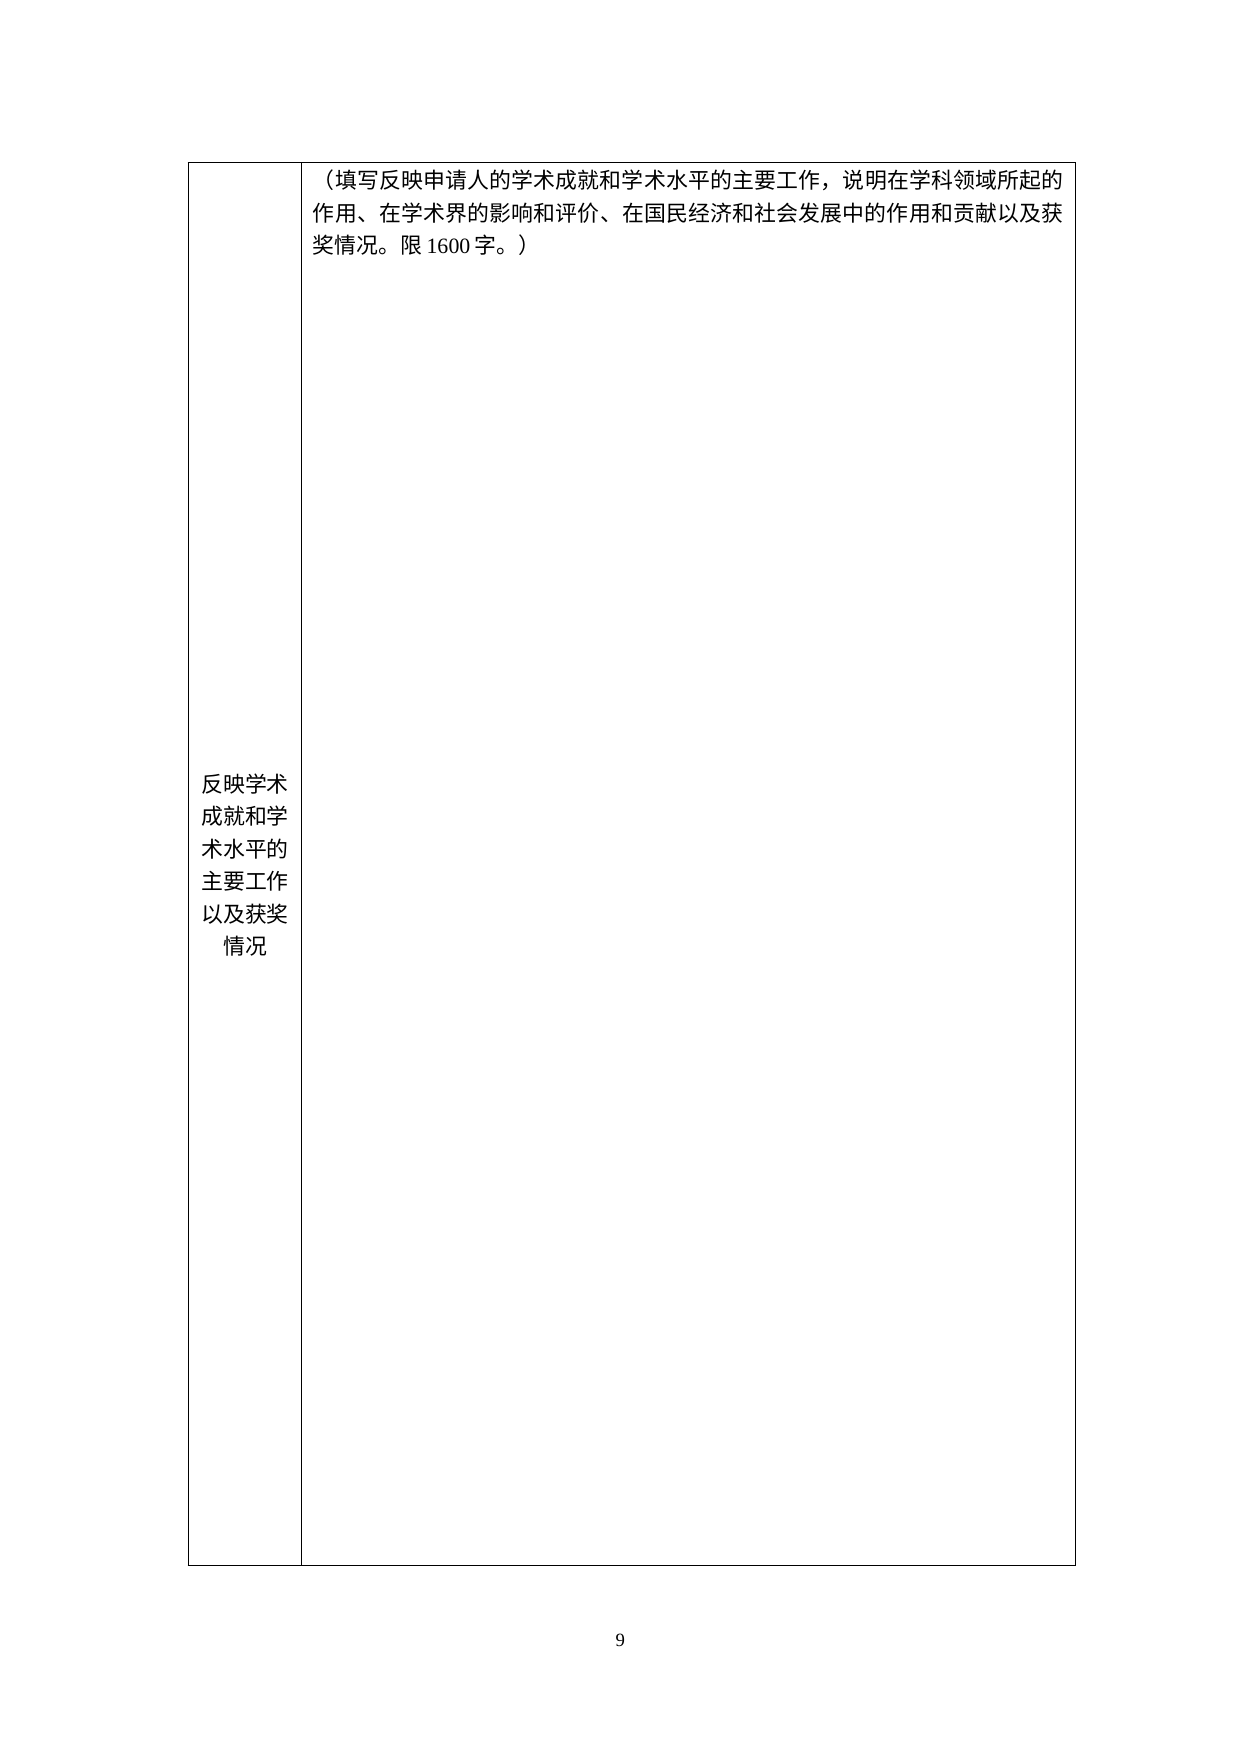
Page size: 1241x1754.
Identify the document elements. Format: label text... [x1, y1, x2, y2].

table_cell （填写反映申请人的学术成就和学术水平的主要工作，说明在学科领域所起的作用、在学术界的影响和评价、在国民经济和社会发展中的作用和贡献以及获奖情况。限1600字。） [302, 163, 1075, 1564]
table_cell 反映学术成就和学术水平的主要工作以及获奖情况 [189, 163, 301, 1564]
